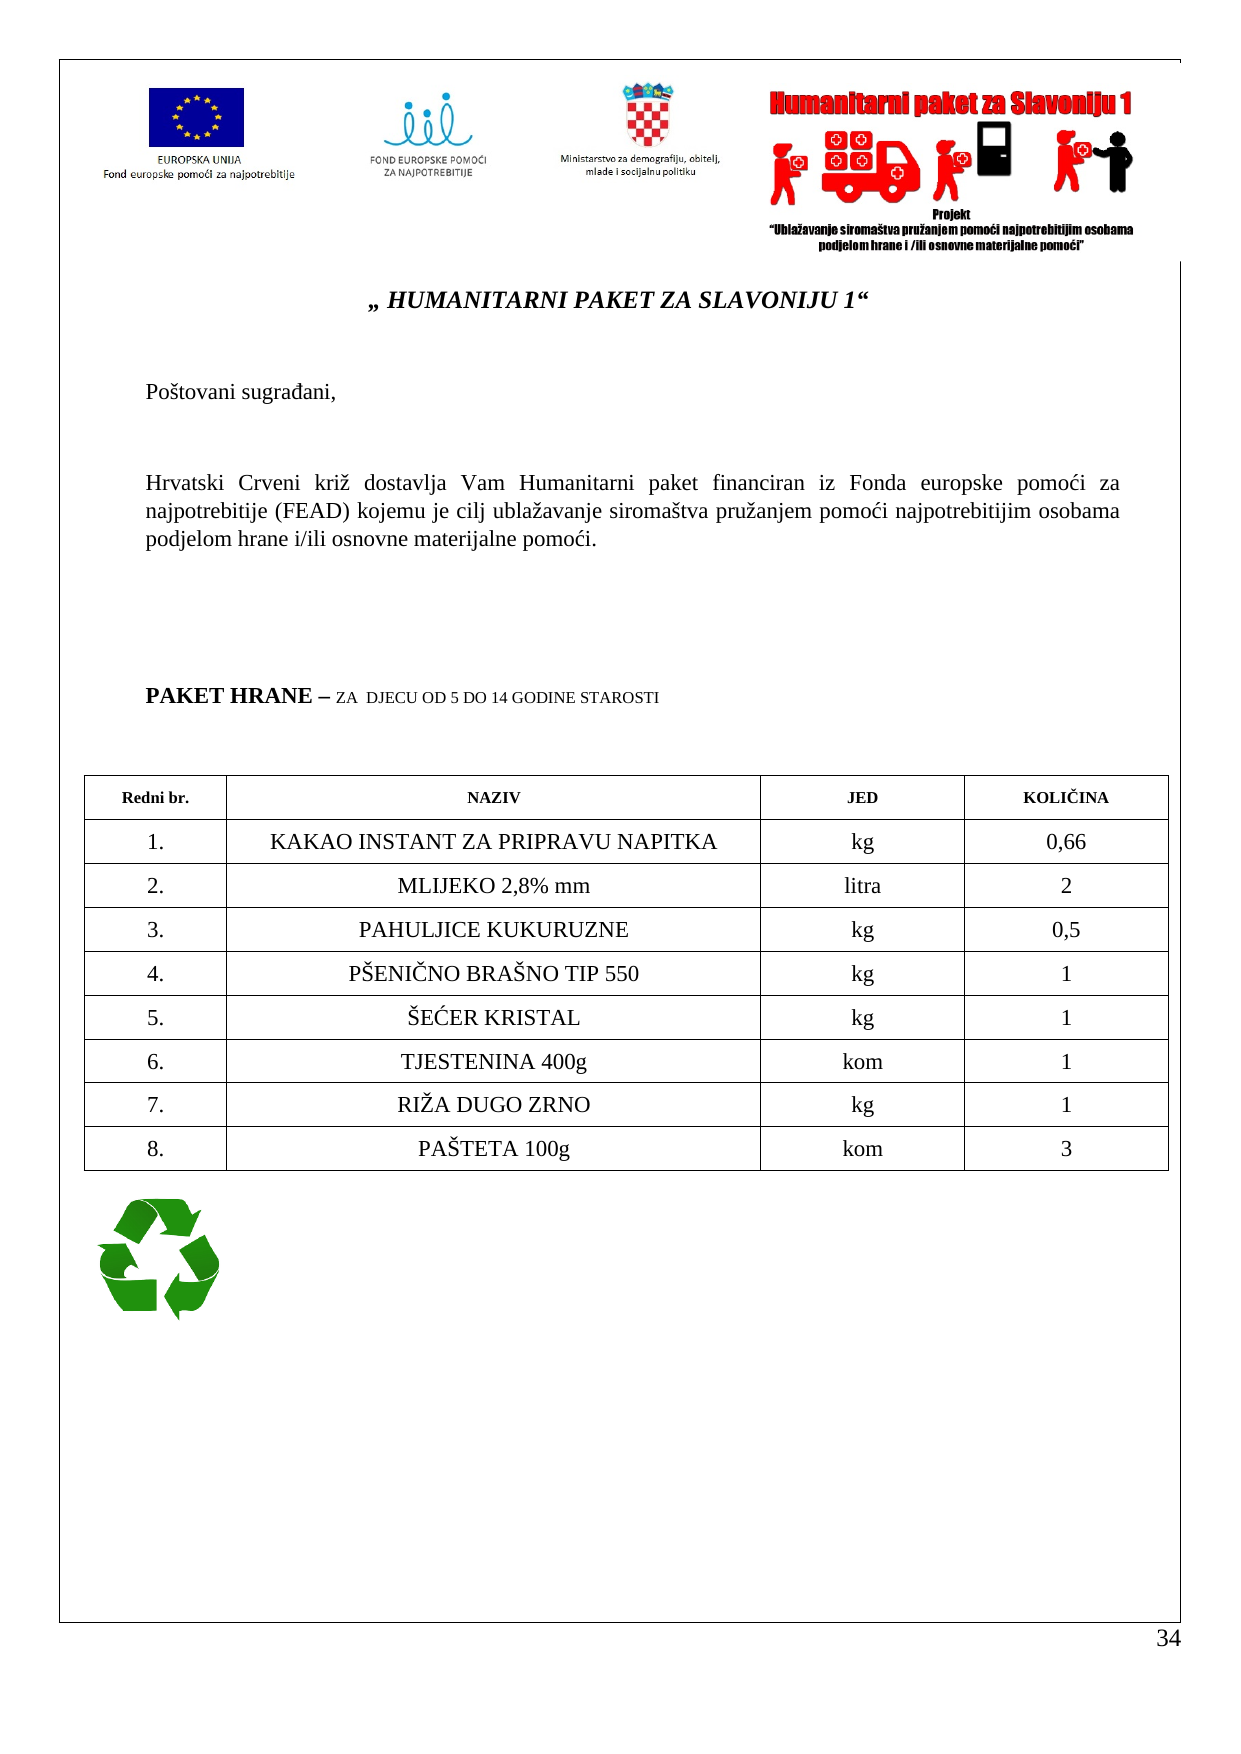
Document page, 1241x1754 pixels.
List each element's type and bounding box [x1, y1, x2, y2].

picture [79, 70, 317, 200]
picture [536, 75, 750, 200]
picture [79, 1178, 233, 1332]
picture [322, 74, 531, 200]
table_header [60, 60, 1180, 1622]
picture [758, 83, 1147, 262]
